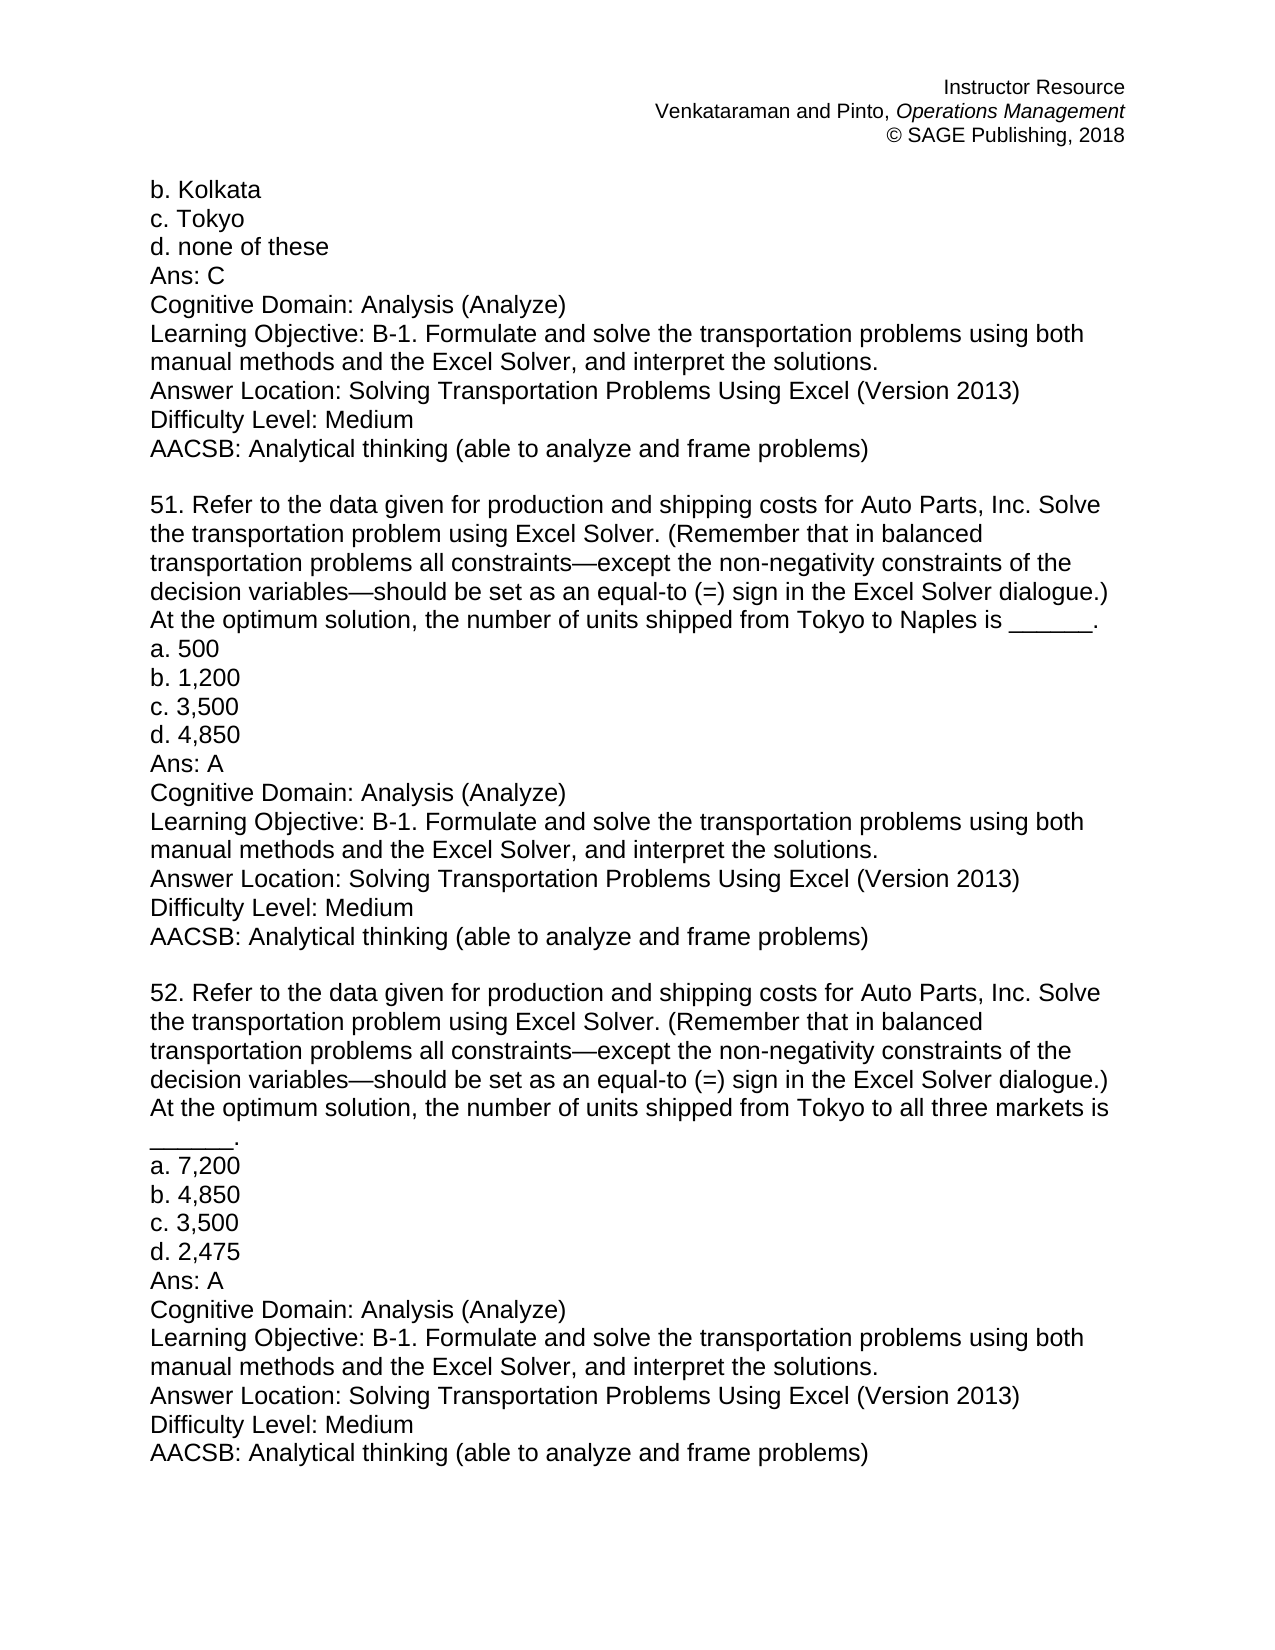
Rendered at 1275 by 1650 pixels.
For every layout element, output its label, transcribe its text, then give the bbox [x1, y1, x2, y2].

text Learning Objective: B-1. Formulate and solve the transportation problems using both manual methods and the Excel Solver, and interpret the solutions. [150, 807, 1125, 864]
text c. 3,500 [150, 1208, 1125, 1237]
text Answer Location: Solving Transportation Problems Using Excel (Version 2013) [150, 864, 1125, 893]
text b. Kolkata [150, 175, 1125, 204]
text Ans: C [150, 261, 1125, 290]
text Cognitive Domain: Analysis (Analyze) [150, 1295, 1125, 1323]
text a. 7,200 [150, 1151, 1125, 1180]
text Ans: A [150, 1266, 1125, 1295]
text Learning Objective: B-1. Formulate and solve the transportation problems using both manual methods and the Excel Solver, and interpret the solutions. [150, 1323, 1125, 1381]
text b. 1,200 [150, 663, 1125, 692]
text AACSB: Analytical thinking (able to analyze and frame problems) [150, 922, 1125, 950]
text Difficulty Level: Medium [150, 405, 1125, 434]
text Difficulty Level: Medium [150, 1410, 1125, 1438]
text Cognitive Domain: Analysis (Analyze) [150, 290, 1125, 319]
text b. 4,850 [150, 1180, 1125, 1208]
text Cognitive Domain: Analysis (Analyze) [150, 778, 1125, 807]
text d. 4,850 [150, 720, 1125, 749]
text Answer Location: Solving Transportation Problems Using Excel (Version 2013) [150, 376, 1125, 405]
text Difficulty Level: Medium [150, 893, 1125, 922]
text 51. Refer to the data given for production and shipping costs for Auto Parts, Inc. Solve the transportation problem using Excel Solver. (Remember that in balanced transportation problems all constraints—except the non-negativity constraints of the decision variables—should be set as an equal-to (=) sign in the Excel Solver dialogue.) At the optimum solution, the number of units shipped from Tokyo to Naples is ______. [150, 490, 1125, 634]
text a. 500 [150, 634, 1125, 663]
text d. 2,475 [150, 1237, 1125, 1266]
text Answer Location: Solving Transportation Problems Using Excel (Version 2013) [150, 1381, 1125, 1410]
text 52. Refer to the data given for production and shipping costs for Auto Parts, Inc. Solve the transportation problem using Excel Solver. (Remember that in balanced transportation problems all constraints—except the non-negativity constraints of the decision variables—should be set as an equal-to (=) sign in the Excel Solver dialogue.) At the optimum solution, the number of units shipped from Tokyo to all three markets is ______. [150, 978, 1125, 1151]
text AACSB: Analytical thinking (able to analyze and frame problems) [150, 1438, 1125, 1467]
text c. 3,500 [150, 692, 1125, 720]
text d. none of these [150, 232, 1125, 261]
text AACSB: Analytical thinking (able to analyze and frame problems) [150, 434, 1125, 462]
text Learning Objective: B-1. Formulate and solve the transportation problems using both manual methods and the Excel Solver, and interpret the solutions. [150, 319, 1125, 376]
text Ans: A [150, 749, 1125, 778]
text c. Tokyo [150, 204, 1125, 232]
